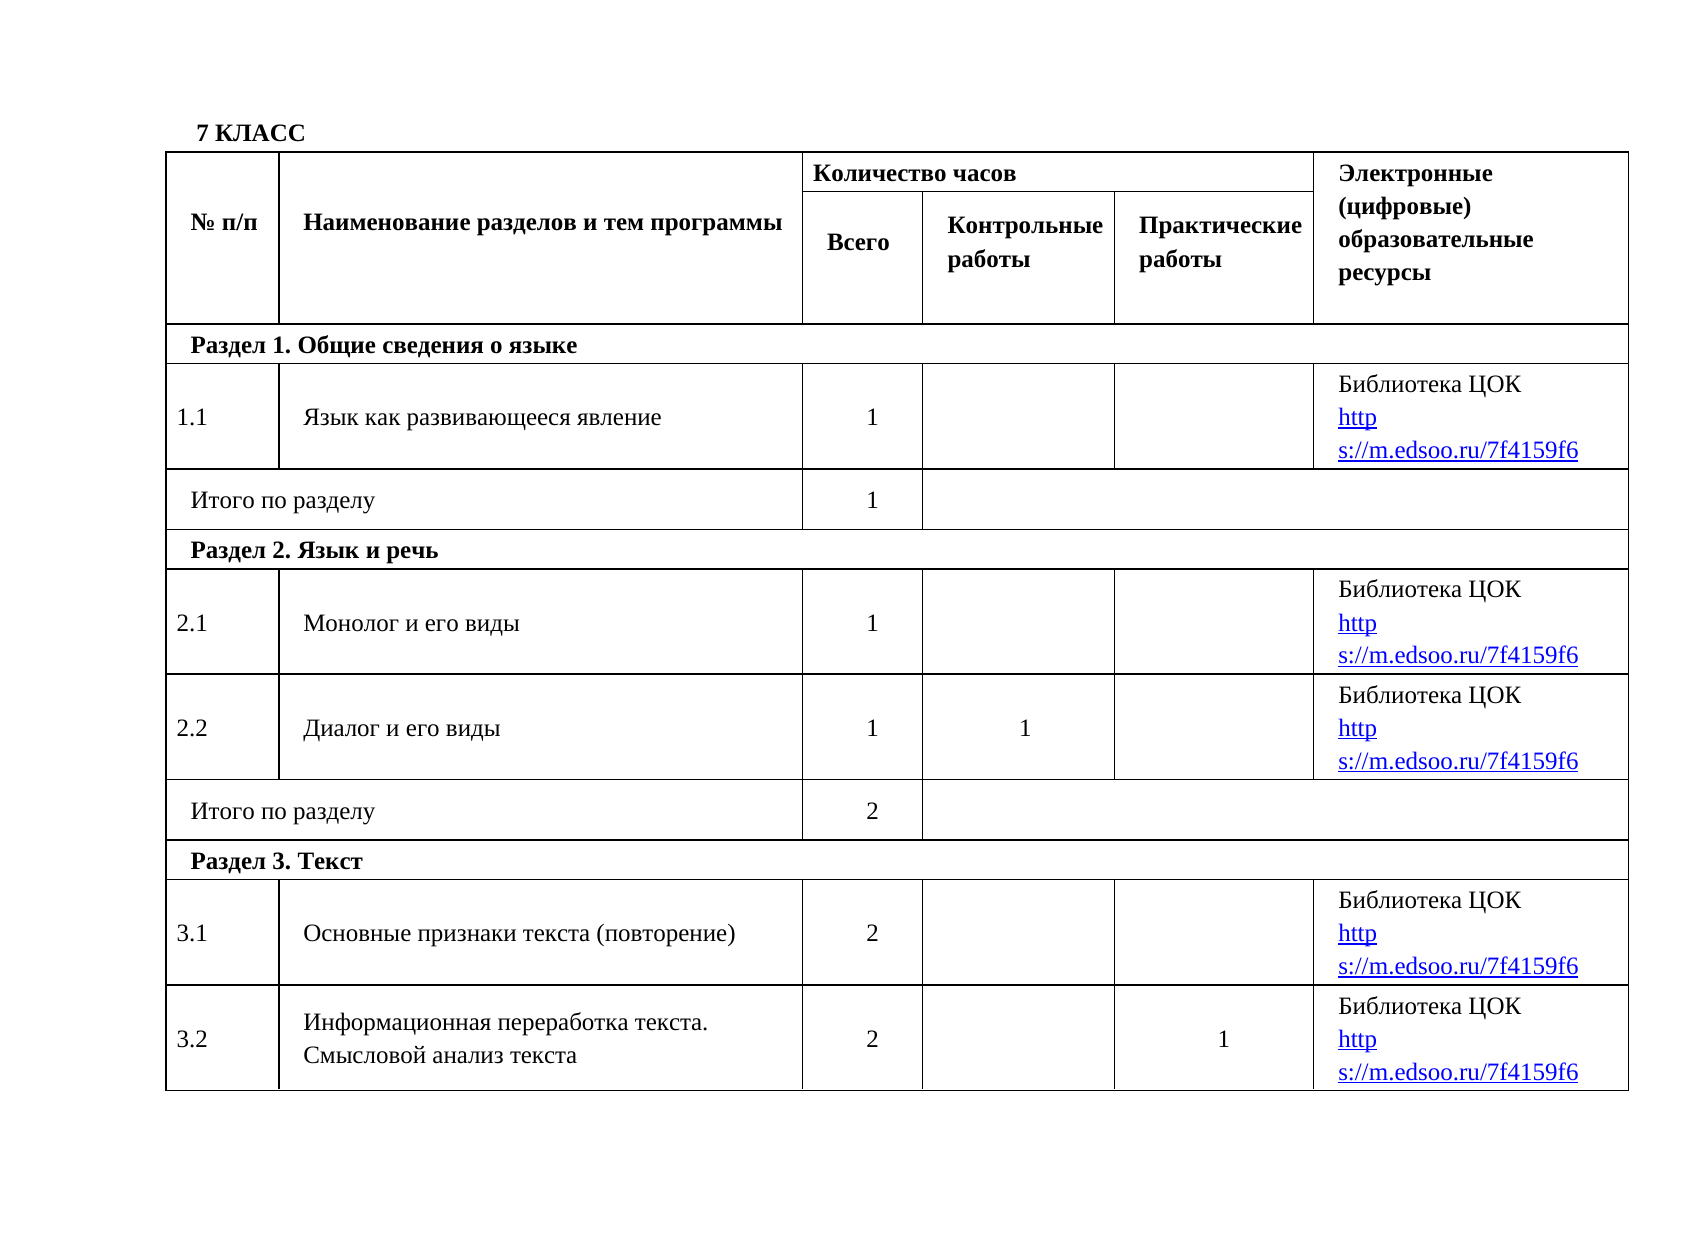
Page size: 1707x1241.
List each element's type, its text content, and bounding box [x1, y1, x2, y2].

table_cell Язык как развивающееся явление [280, 364, 802, 468]
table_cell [1314, 986, 1628, 1089]
table_cell [1115, 880, 1313, 984]
table_cell [923, 880, 1114, 984]
table_cell 1.1 [167, 364, 278, 468]
table_cell Контрольные работы [923, 192, 1114, 323]
table_header Количество часов [803, 153, 1313, 191]
table_header № п/п [167, 153, 278, 323]
table_cell Раздел 3. Текст [167, 841, 1628, 879]
table_cell [923, 986, 1114, 1089]
table_cell 1 [923, 675, 1114, 779]
table_cell 1 [803, 470, 922, 528]
table_cell Библиотека ЦОК https://m.edsoo.ru/7f4159f6 [1314, 675, 1628, 779]
table_cell 2 [803, 986, 922, 1089]
table_cell Раздел 2. Язык и речь [167, 530, 1628, 568]
table_cell Библиотека ЦОК https://m.edsoo.ru/7f4159f6 [1314, 364, 1628, 468]
text 7 КЛАСС [190, 118, 1618, 147]
table_cell 1 [1115, 986, 1313, 1089]
table_cell Основные признаки текста (повторение) [280, 880, 802, 984]
table_cell 2.2 [167, 675, 278, 779]
table_cell 3.1 [167, 880, 278, 984]
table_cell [1314, 880, 1628, 984]
table_header Электронные (цифровые) образовательные ресурсы [1314, 153, 1628, 323]
table_cell Информационная переработка текста. Смысловой анализ текста [280, 986, 802, 1089]
table_cell 1 [803, 570, 922, 673]
table_cell 3.2 [167, 986, 278, 1089]
table_cell [923, 470, 1628, 528]
table_cell 2.1 [167, 570, 278, 673]
table_cell [923, 364, 1114, 468]
table_cell Библиотека ЦОК https://m.edsoo.ru/7f4159f6 [1314, 570, 1628, 673]
table_cell Монолог и его виды [280, 570, 802, 673]
table_cell 1 [803, 364, 922, 468]
table_cell 2 [803, 780, 922, 839]
table_cell Всего [803, 192, 922, 323]
table_cell Диалог и его виды [280, 675, 802, 779]
table_cell Раздел 1. Общие сведения о языке [167, 325, 1628, 362]
table_cell [1115, 675, 1313, 779]
table_cell [923, 780, 1628, 839]
table_cell 2 [803, 880, 922, 984]
table_cell 1 [803, 675, 922, 779]
table_cell [1115, 570, 1313, 673]
table_header Наименование разделов и тем программы [280, 153, 802, 323]
table_cell [923, 570, 1114, 673]
table_cell [1115, 364, 1313, 468]
table_cell Итого по разделу [167, 780, 802, 839]
table_cell Практические работы [1115, 192, 1313, 323]
table_cell Итого по разделу [167, 470, 802, 528]
